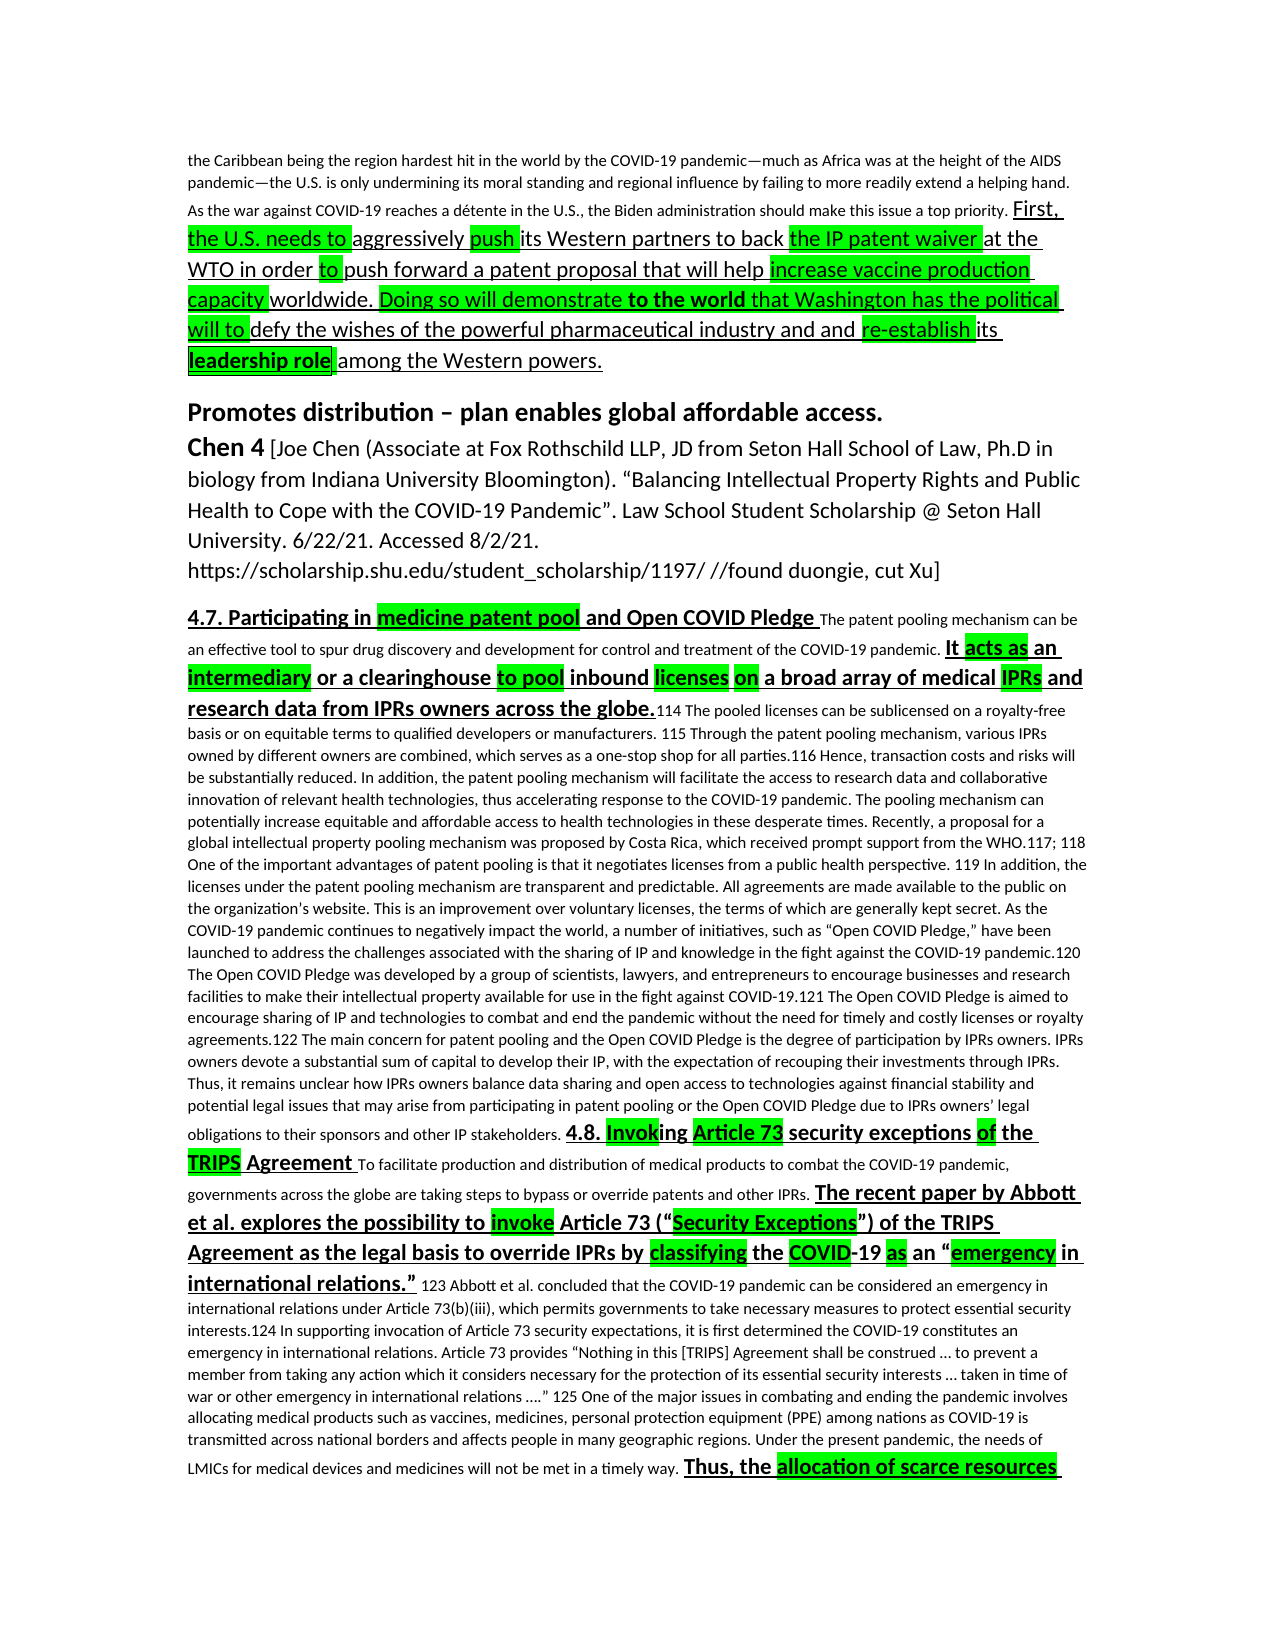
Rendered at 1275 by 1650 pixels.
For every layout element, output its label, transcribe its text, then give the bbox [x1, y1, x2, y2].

text Chen 4 [Joe Chen (Associate at Fox Rothschild LLP, JD from Seton Hall School of Law, Ph.D in biology from Indiana University Bloomington). “Balancing Intellectual Property Rights and Public Health to Cope with the COVID-19 Pandemic”. Law School Student Scholarship @ Seton Hall University. 6/22/21. Accessed 8/2/21. https://scholarship.shu.edu/student_scholarship/1197/ //found duongie, cut Xu] [187, 430, 1087, 584]
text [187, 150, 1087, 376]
subtitle Promotes distribution – plan enables global affordable access. [187, 395, 1087, 428]
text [187, 603, 1087, 1480]
